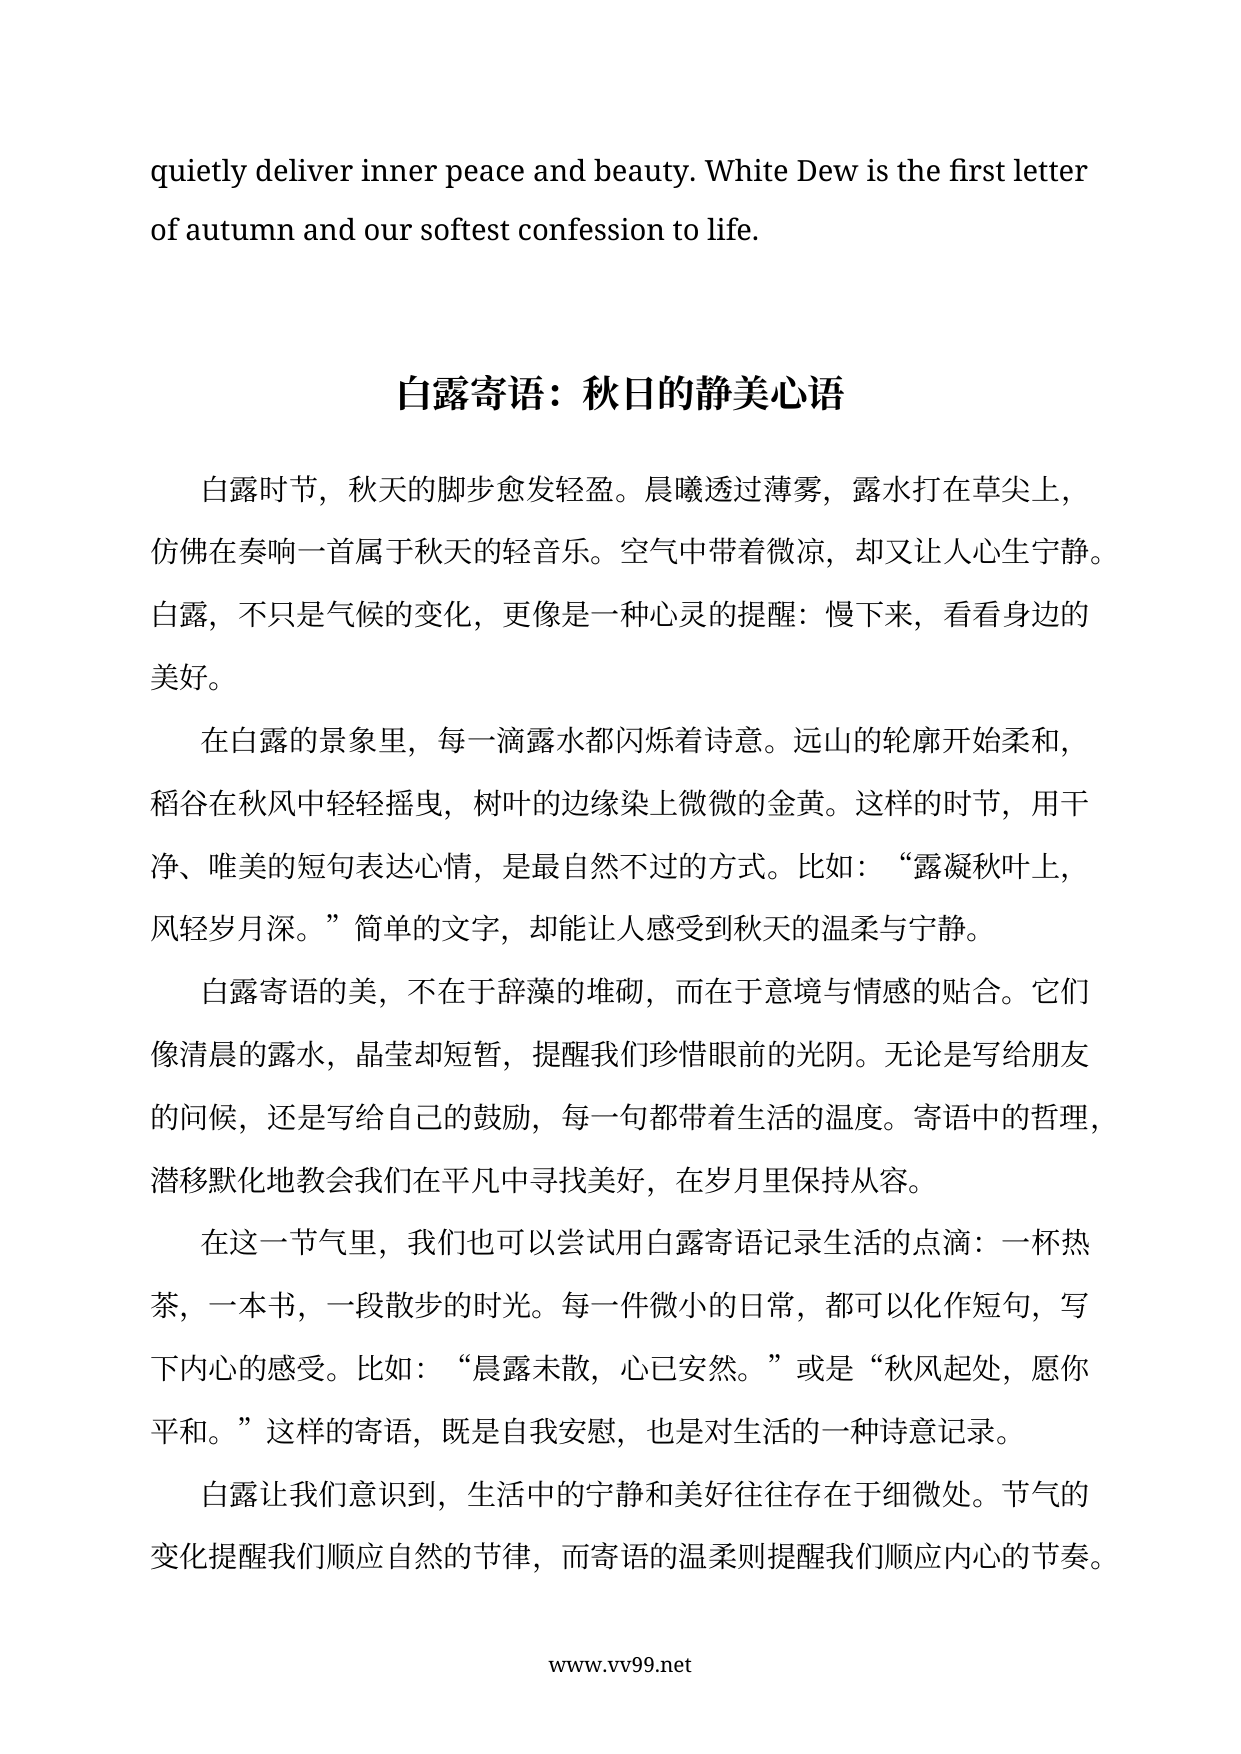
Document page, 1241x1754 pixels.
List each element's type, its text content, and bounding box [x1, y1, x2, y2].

text 在白露的景象里，每一滴露水都闪烁着诗意。远山的轮廓开始柔和，稻谷在秋风中轻轻摇曳，树叶的边缘染上微微的金黄。这样的时节，用干净、唯美的短句表达心情，是最自然不过的方式。比如：“露凝秋叶上，风轻岁月深。”简单的文字，却能让人感受到秋天的温柔与宁静。 [150, 718, 1090, 948]
subtitle 白露寄语：秋日的静美心语 [150, 365, 1090, 419]
text 白露时节，秋天的脚步愈发轻盈。晨曦透过薄雾，露水打在草尖上，仿佛在奏响一首属于秋天的轻音乐。空气中带着微凉，却又让人心生宁静。白露，不只是气候的变化，更像是一种心灵的提醒：慢下来，看看身边的美好。 [150, 467, 1090, 697]
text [150, 150, 1090, 249]
text 白露寄语的美，不在于辞藻的堆砌，而在于意境与情感的贴合。它们像清晨的露水，晶莹却短暂，提醒我们珍惜眼前的光阴。无论是写给朋友的问候，还是写给自己的鼓励，每一句都带着生活的温度。寄语中的哲理，潜移默化地教会我们在平凡中寻找美好，在岁月里保持从容。 [150, 969, 1090, 1199]
text 在这一节气里，我们也可以尝试用白露寄语记录生活的点滴：一杯热茶，一本书，一段散步的时光。每一件微小的日常，都可以化作短句，写下内心的感受。比如：“晨露未散，心已安然。”或是“秋风起处，愿你平和。”这样的寄语，既是自我安慰，也是对生活的一种诗意记录。 [150, 1220, 1090, 1451]
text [150, 1472, 1090, 1576]
